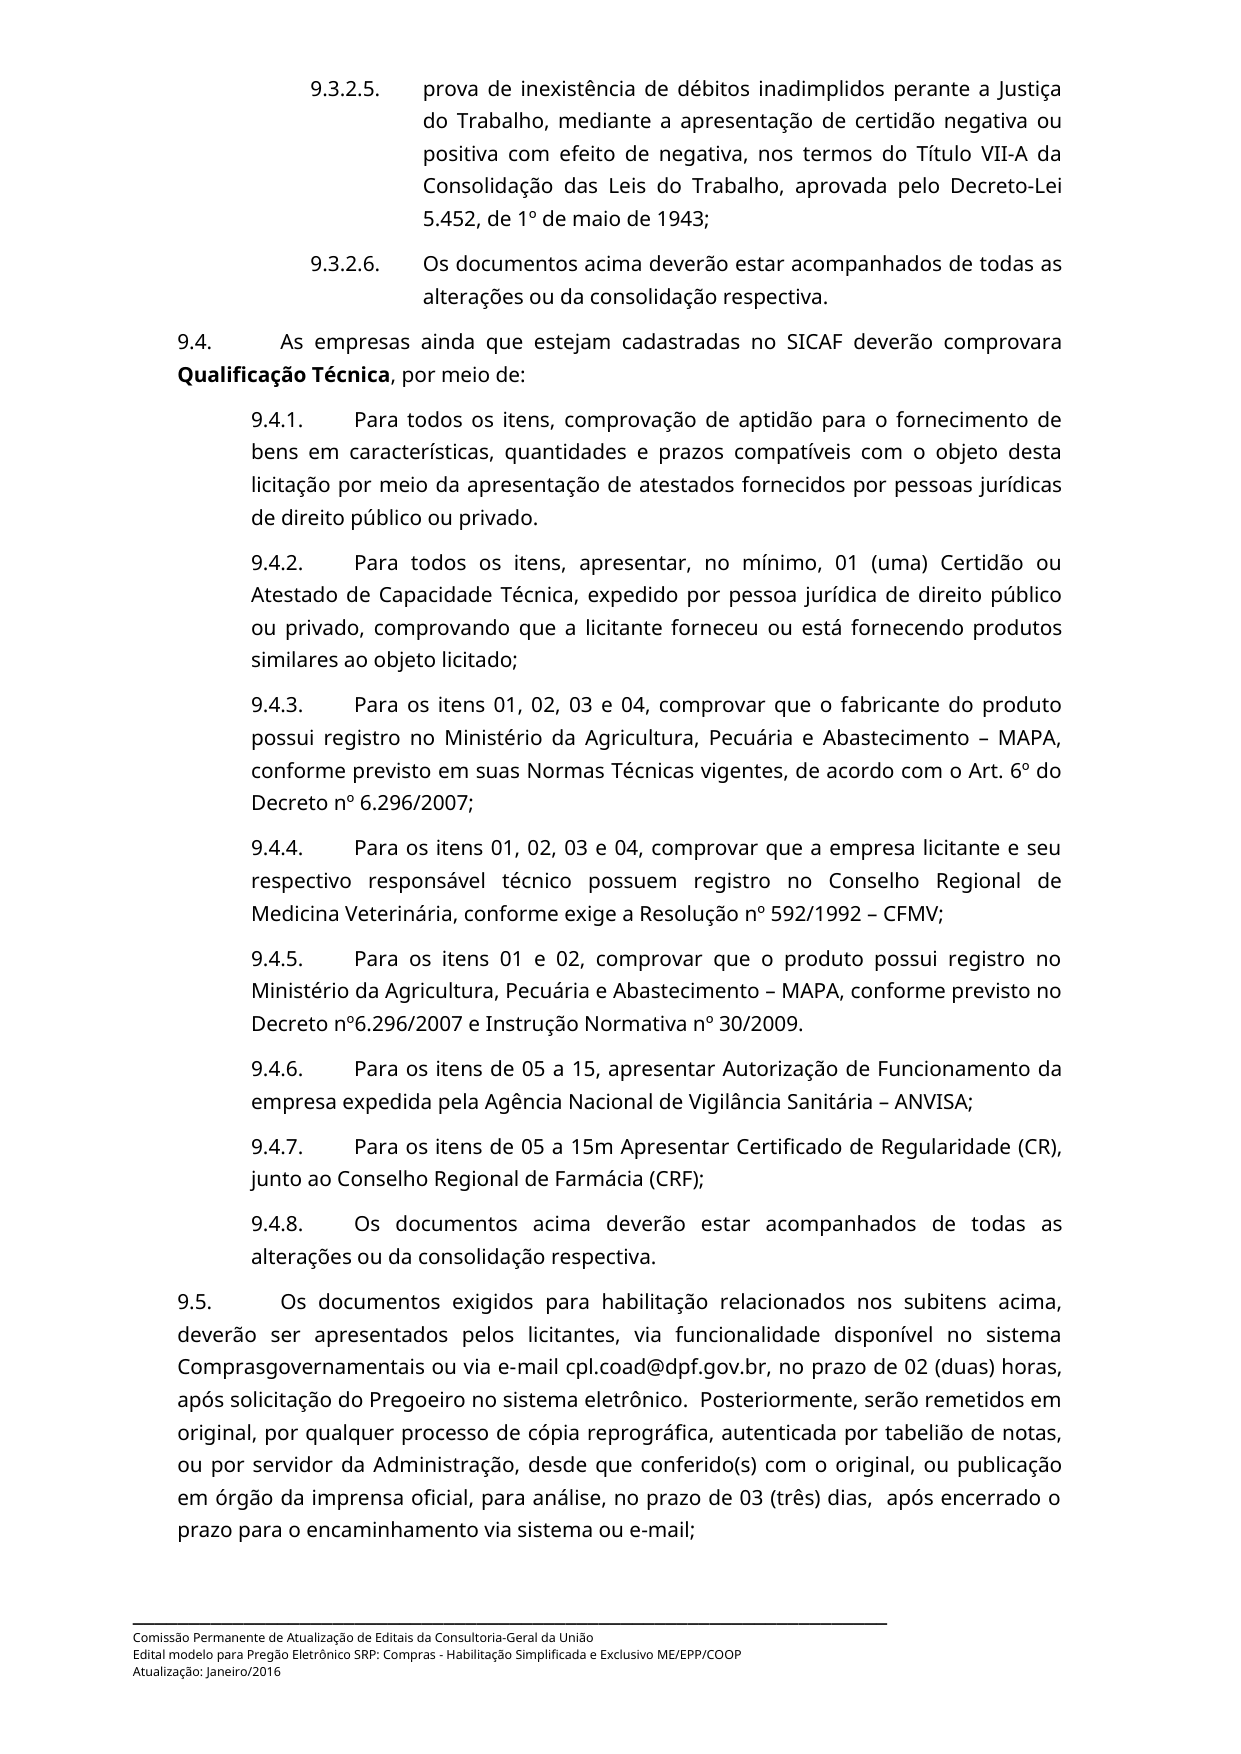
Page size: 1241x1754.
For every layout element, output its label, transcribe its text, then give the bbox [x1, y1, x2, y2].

list Para todos os itens, apresentar, no mínimo, 01 (uma) Certidão ou Atestado de Capacidade Técnica, expedido por pessoa jurídica de direito público ou privado, comprovando que a licitante forneceu ou está fornecendo produtos similares ao objeto licitado; [251, 548, 1063, 674]
list Para os itens de 05 a 15, apresentar Autorização de Funcionamento da empresa expedida pela Agência Nacional de Vigilância Sanitária – ANVISA; [251, 1054, 1063, 1115]
list Os documentos acima deverão estar acompanhados de todas as alterações ou da consolidação respectiva. [310, 249, 1063, 310]
list Para os itens de 05 a 15m Apresentar Certificado de Regularidade (CR), junto ao Conselho Regional de Farmácia (CRF); [251, 1132, 1063, 1193]
list Para todos os itens, comprovação de aptidão para o fornecimento de bens em características, quantidades e prazos compatíveis com o objeto desta licitação por meio da apresentação de atestados fornecidos por pessoas jurídicas de direito público ou privado. [251, 405, 1063, 531]
list As empresas ainda que estejam cadastradas no SICAF deverão comprovara Qualificação Técnica, por meio de: [177, 327, 1063, 388]
list Para os itens 01, 02, 03 e 04, comprovar que o fabricante do produto possui registro no Ministério da Agricultura, Pecuária e Abastecimento – MAPA, conforme previsto em suas Normas Técnicas vigentes, de acordo com o Art. 6º do Decreto nº 6.296/2007; [251, 691, 1063, 817]
list Os documentos acima deverão estar acompanhados de todas as alterações ou da consolidação respectiva. [251, 1209, 1063, 1271]
list prova de inexistência de débitos inadimplidos perante a Justiça do Trabalho, mediante a apresentação de certidão negativa ou positiva com efeito de negativa, nos termos do Título VII-A da Consolidação das Leis do Trabalho, aprovada pelo Decreto-Lei 5.452, de 1º de maio de 1943; [310, 74, 1063, 233]
list Para os itens 01 e 02, comprovar que o produto possui registro no Ministério da Agricultura, Pecuária e Abastecimento – MAPA, conforme previsto no Decreto nº6.296/2007 e Instrução Normativa nº 30/2009. [251, 944, 1063, 1037]
list Os documentos exigidos para habilitação relacionados nos subitens acima, deverão ser apresentados pelos licitantes, via funcionalidade disponível no sistema Comprasgovernamentais ou via e-mail cpl.coad@dpf.gov.br, no prazo de 02 (duas) horas, após solicitação do Pregoeiro no sistema eletrônico. Posteriormente, serão remetidos em original, por qualquer processo de cópia reprográfica, autenticada por tabelião de notas, ou por servidor da Administração, desde que conferido(s) com o original, ou publicação em órgão da imprensa oficial, para análise, no prazo de 03 (três) dias, após encerrado o prazo para o encaminhamento via sistema ou e-mail; [177, 1287, 1063, 1544]
list Para os itens 01, 02, 03 e 04, comprovar que a empresa licitante e seu respectivo responsável técnico possuem registro no Conselho Regional de Medicina Veterinária, conforme exige a Resolução nº 592/1992 – CFMV; [251, 833, 1063, 927]
